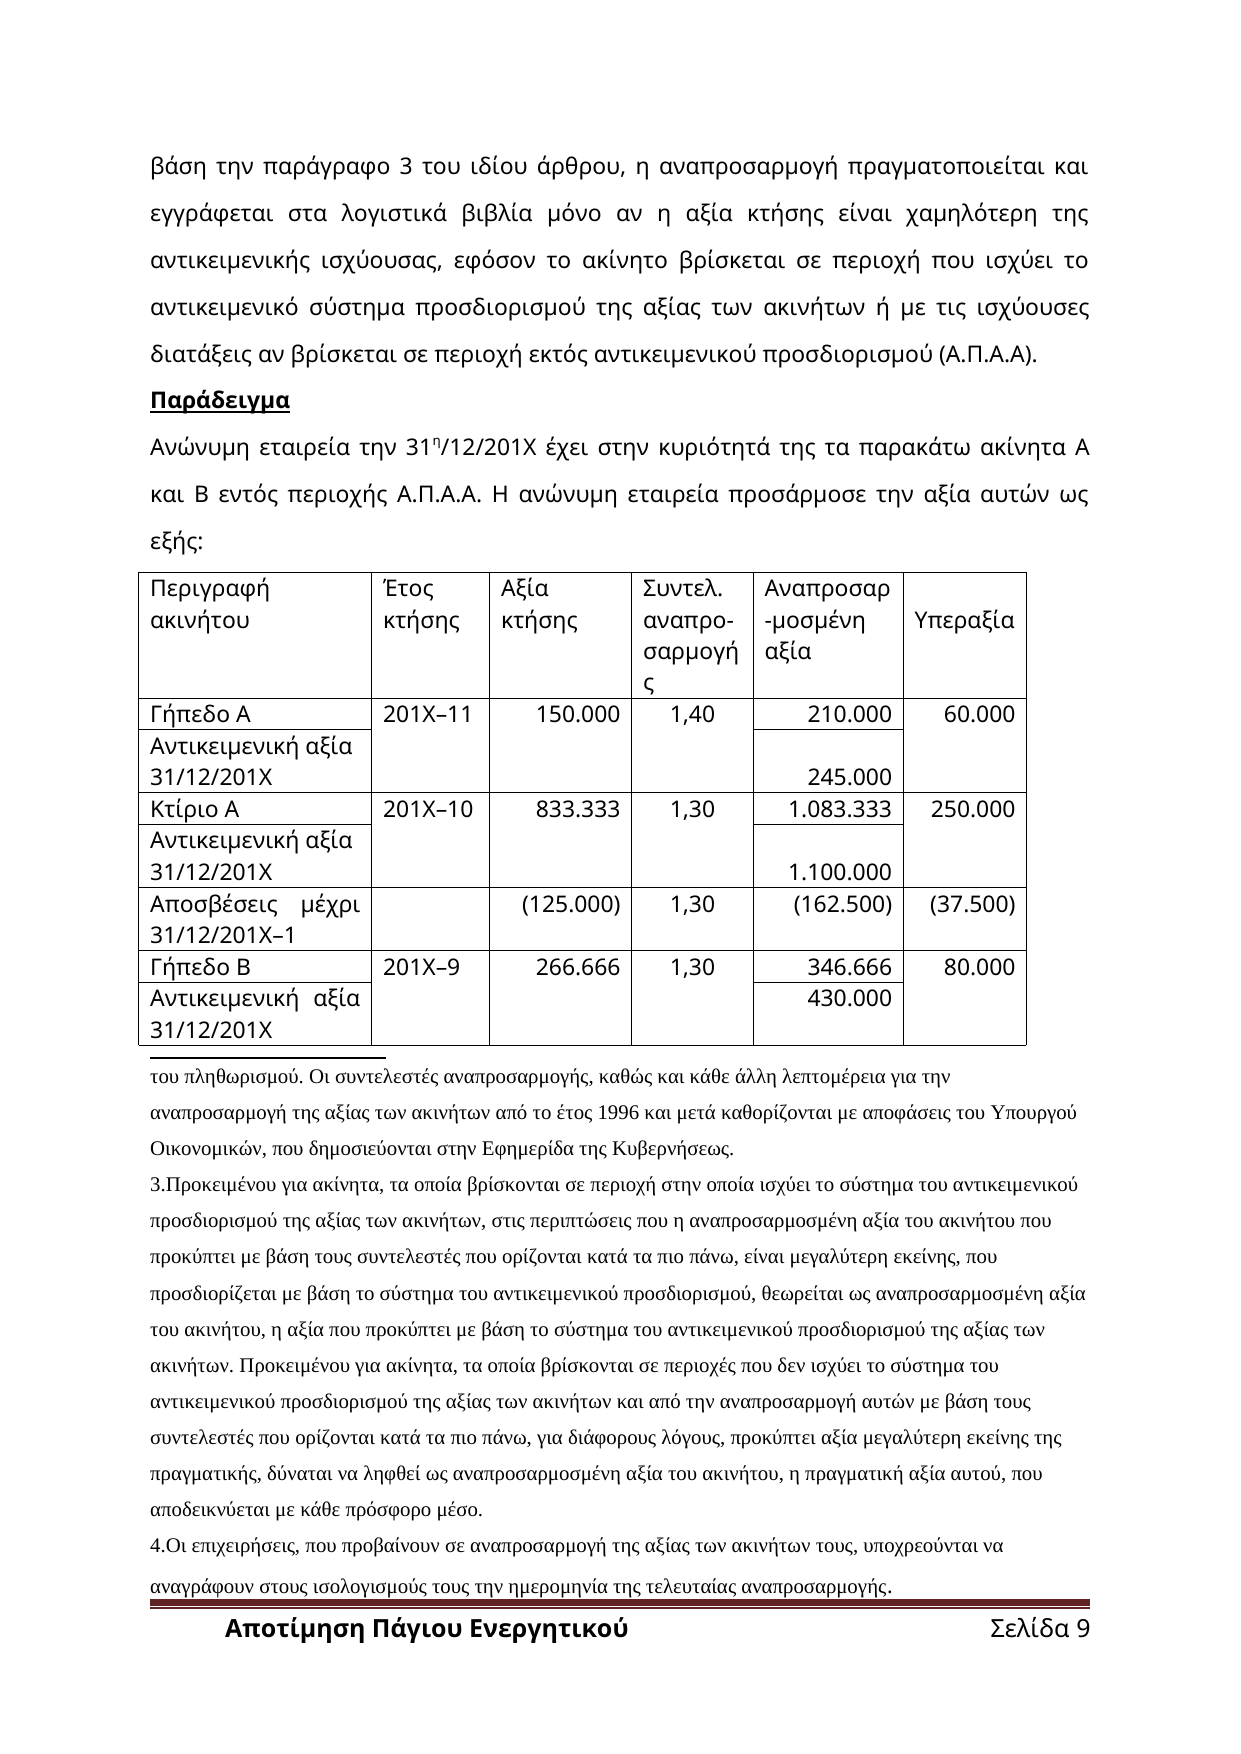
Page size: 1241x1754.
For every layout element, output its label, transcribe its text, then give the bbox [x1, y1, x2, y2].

table_cell Κτίριο Α [139, 793, 371, 824]
table_cell Αντικειμενική αξία 31/12/201Χ [139, 730, 371, 792]
table_cell 266.666 [490, 951, 631, 1045]
table_cell 1,30 [632, 888, 753, 950]
table_header Περιγραφή ακινήτου [139, 573, 371, 697]
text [150, 150, 1090, 369]
table_cell 1.100.000 [754, 825, 903, 887]
table_cell 150.000 [490, 699, 631, 792]
table_cell Γήπεδο Β [139, 951, 371, 982]
table_cell [372, 888, 489, 950]
table_cell 1.083.333 [754, 793, 903, 824]
table_cell 833.333 [490, 793, 631, 887]
table_cell (162.500) [754, 888, 903, 950]
table_cell 201Χ–9 [372, 951, 489, 1045]
table_cell 1,40 [632, 699, 753, 792]
table_cell Αντικειμενική αξία 31/12/201Χ [139, 983, 371, 1045]
text Παράδειγμα [150, 384, 1090, 416]
table_cell (37.500) [904, 888, 1026, 950]
table_cell 250.000 [904, 793, 1026, 887]
table_header Έτος κτήσης [372, 573, 489, 697]
text Ανώνυμη εταιρεία την 31η/12/201Χ έχει στην κυριότητά της τα παρακάτω ακίνητα Α και Β εντός περιοχής Α.Π.Α.Α. Η ανώνυμη εταιρεία προσάρμοσε την αξία αυτών ως εξής: [150, 431, 1090, 556]
table_cell 346.666 [754, 951, 903, 982]
table_cell 430.000 [754, 983, 903, 1045]
table_header Υπεραξία [904, 573, 1026, 697]
table_header Συντελ. αναπρο- σαρμογής [632, 573, 753, 697]
table_cell 210.000 [754, 699, 903, 729]
table_cell 60.000 [904, 699, 1026, 792]
table_cell 80.000 [904, 951, 1026, 1045]
table_cell 1,30 [632, 793, 753, 887]
table_header Αναπροσαρ-μοσμένη αξία [754, 573, 903, 697]
table_cell 245.000 [754, 730, 903, 792]
table_cell 1,30 [632, 951, 753, 1045]
table_cell Αντικειμενική αξία 31/12/201Χ [139, 825, 371, 887]
table_cell 201Χ–11 [372, 699, 489, 792]
table_cell 201Χ–10 [372, 793, 489, 887]
table_cell (125.000) [490, 888, 631, 950]
table_cell Αποσβέσεις μέχρι 31/12/201Χ–1 [139, 888, 371, 950]
table_header Αξία κτήσης [490, 573, 631, 697]
table_cell Γήπεδο Α [139, 699, 371, 729]
